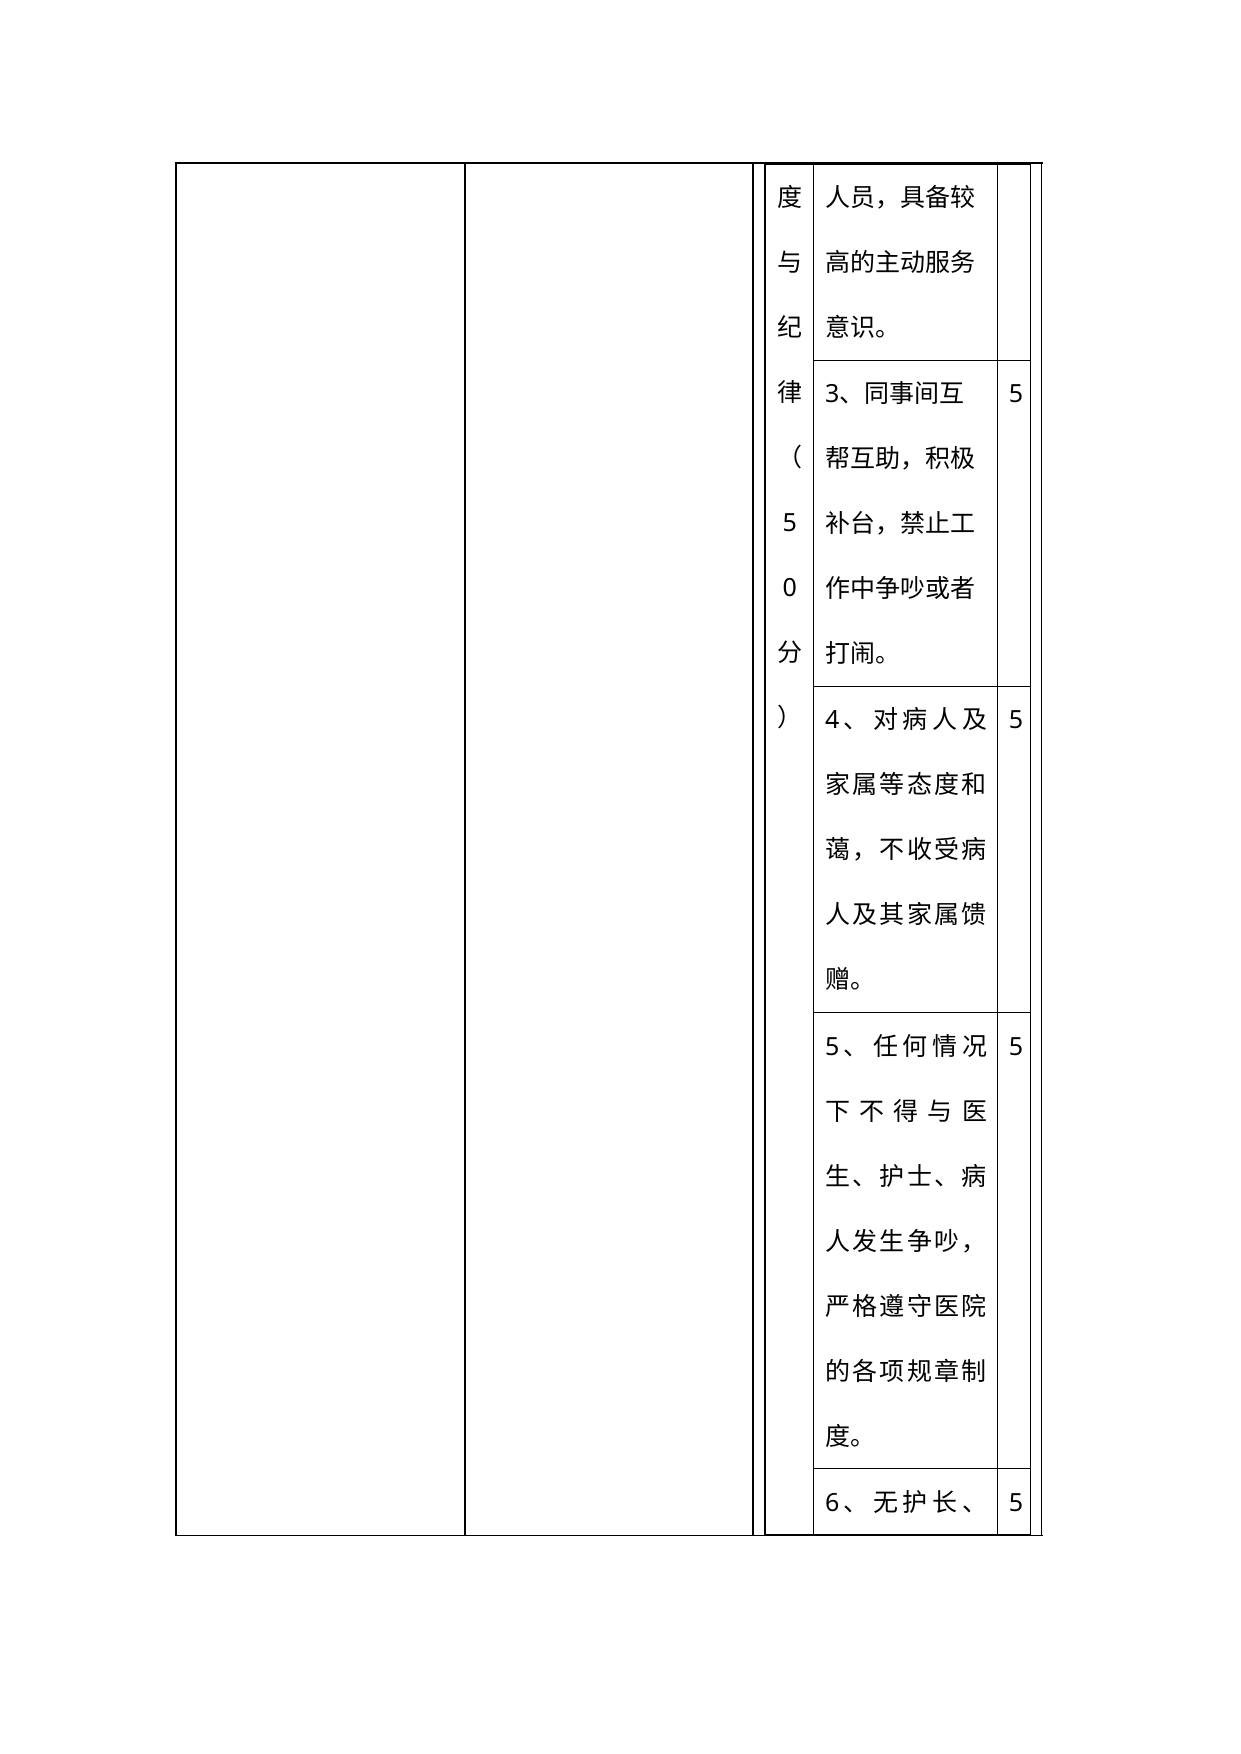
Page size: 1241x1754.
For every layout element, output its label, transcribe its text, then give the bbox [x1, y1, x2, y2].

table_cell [814, 361, 997, 686]
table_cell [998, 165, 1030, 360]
table_cell 7 [177, 164, 464, 1535]
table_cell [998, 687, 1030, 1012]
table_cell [814, 1013, 997, 1468]
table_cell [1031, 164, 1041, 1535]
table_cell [766, 165, 813, 1534]
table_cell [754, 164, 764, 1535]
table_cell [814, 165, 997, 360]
table_cell [466, 164, 752, 1535]
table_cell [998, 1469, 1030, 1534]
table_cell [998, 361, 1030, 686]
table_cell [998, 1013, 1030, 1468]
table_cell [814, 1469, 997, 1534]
